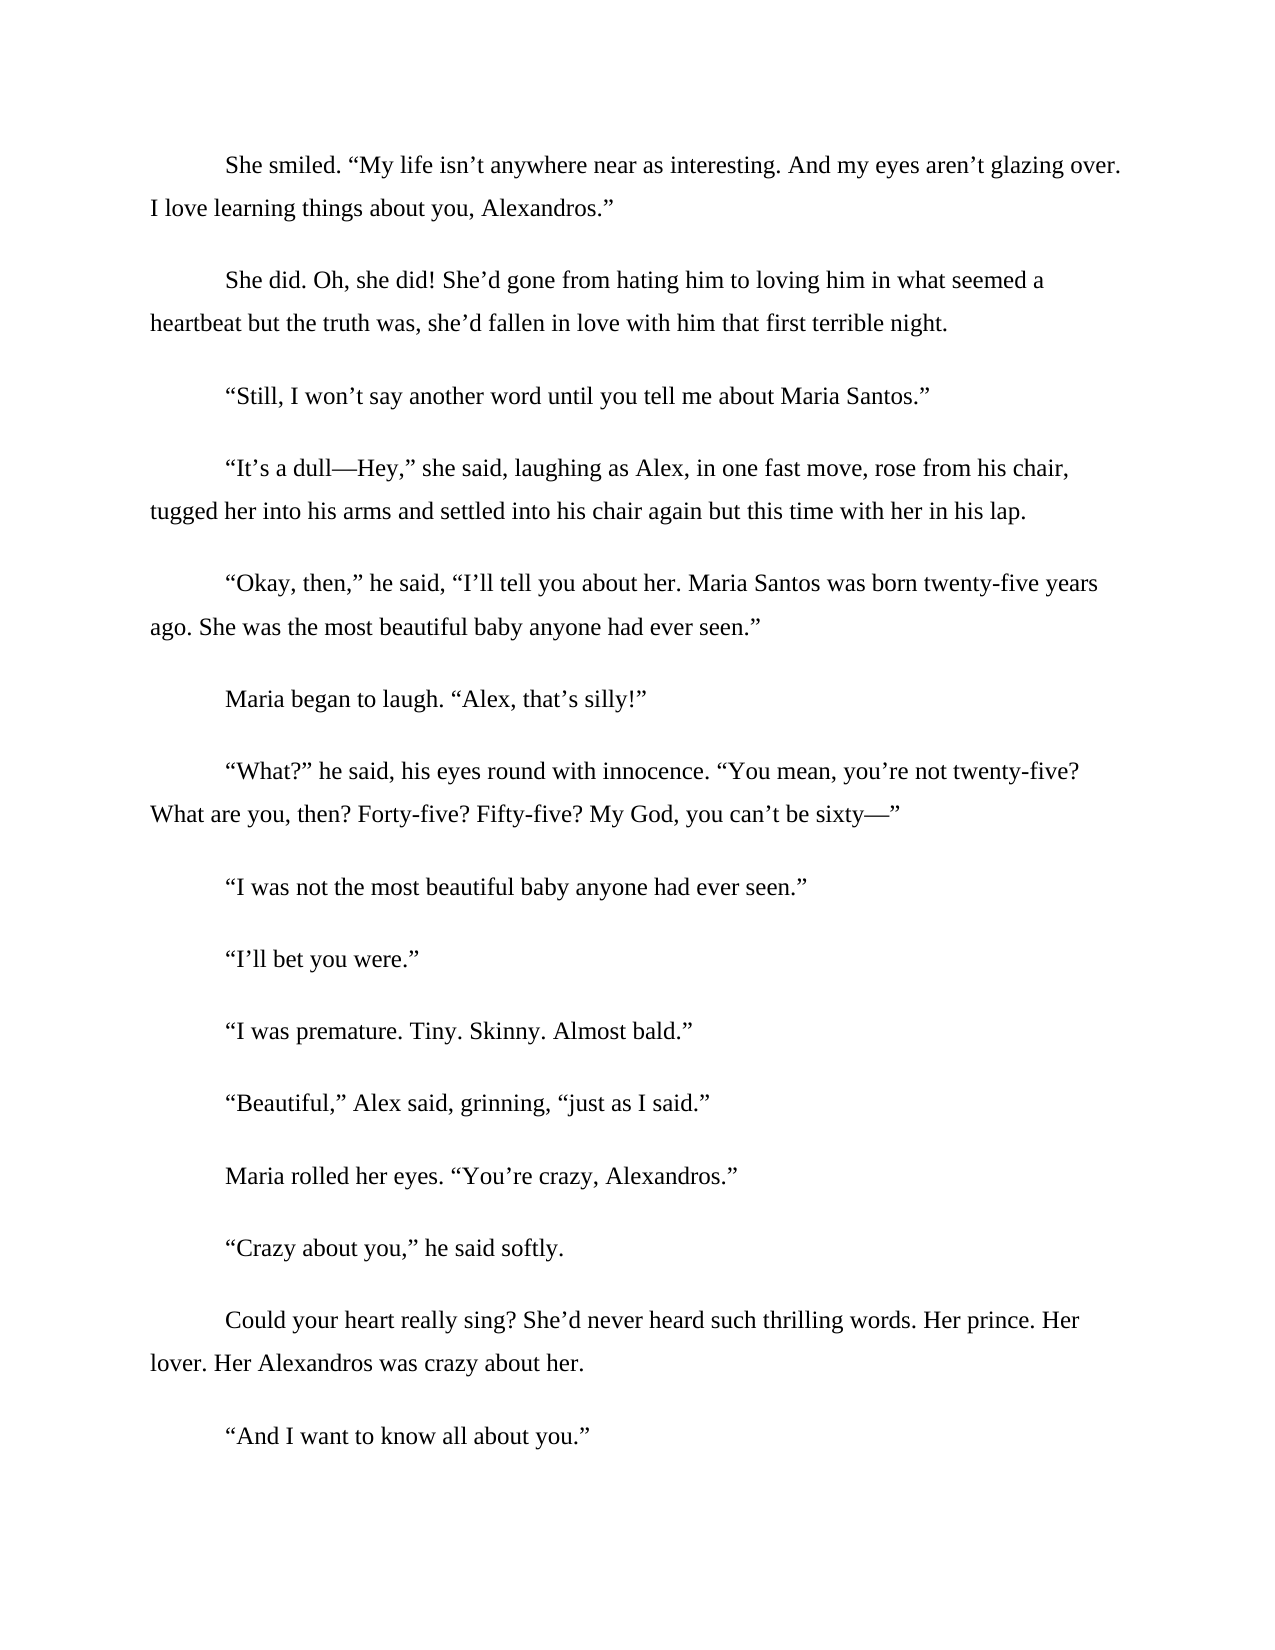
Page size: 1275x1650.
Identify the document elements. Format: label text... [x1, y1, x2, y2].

text She smiled. “My life isn’t anywhere near as interesting. And my eyes aren’t glazing over. I love learning things about you, Alexandros.” [150, 150, 1125, 222]
text Maria rolled her eyes. “You’re crazy, Alexandros.” [150, 1161, 1125, 1189]
text “Okay, then,” he said, “I’ll tell you about her. Maria Santos was born twenty-five years ago. She was the most beautiful baby anyone had ever seen.” [150, 568, 1125, 640]
text Could your heart really sing? She’d never heard such thrilling words. Her prince. Her lover. Her Alexandros was crazy about her. [150, 1305, 1125, 1377]
text “Still, I won’t say another word until you tell me about Maria Santos.” [150, 381, 1125, 409]
text She did. Oh, she did! She’d gone from hating him to loving him in what seemed a heartbeat but the truth was, she’d fallen in love with him that first terrible night. [150, 265, 1125, 337]
text “It’s a dull—Hey,” she said, laughing as Alex, in one fast move, rose from his chair, tugged her into his arms and settled into his chair again but this time with her in his lap. [150, 453, 1125, 525]
text “Crazy about you,” he said softly. [150, 1233, 1125, 1262]
text “I’ll bet you were.” [150, 944, 1125, 973]
text “And I want to know all about you.” [150, 1421, 1125, 1449]
text “Beautiful,” Alex said, grinning, “just as I said.” [150, 1088, 1125, 1117]
text “I was premature. Tiny. Skinny. Almost bald.” [150, 1016, 1125, 1045]
text Maria began to laugh. “Alex, that’s silly!” [150, 684, 1125, 713]
text “What?” he said, his eyes round with innocence. “You mean, you’re not twenty-five? What are you, then? Forty-five? Fifty-five? My God, you can’t be sixty—” [150, 756, 1125, 828]
text “I was not the most beautiful baby anyone had ever seen.” [150, 872, 1125, 900]
